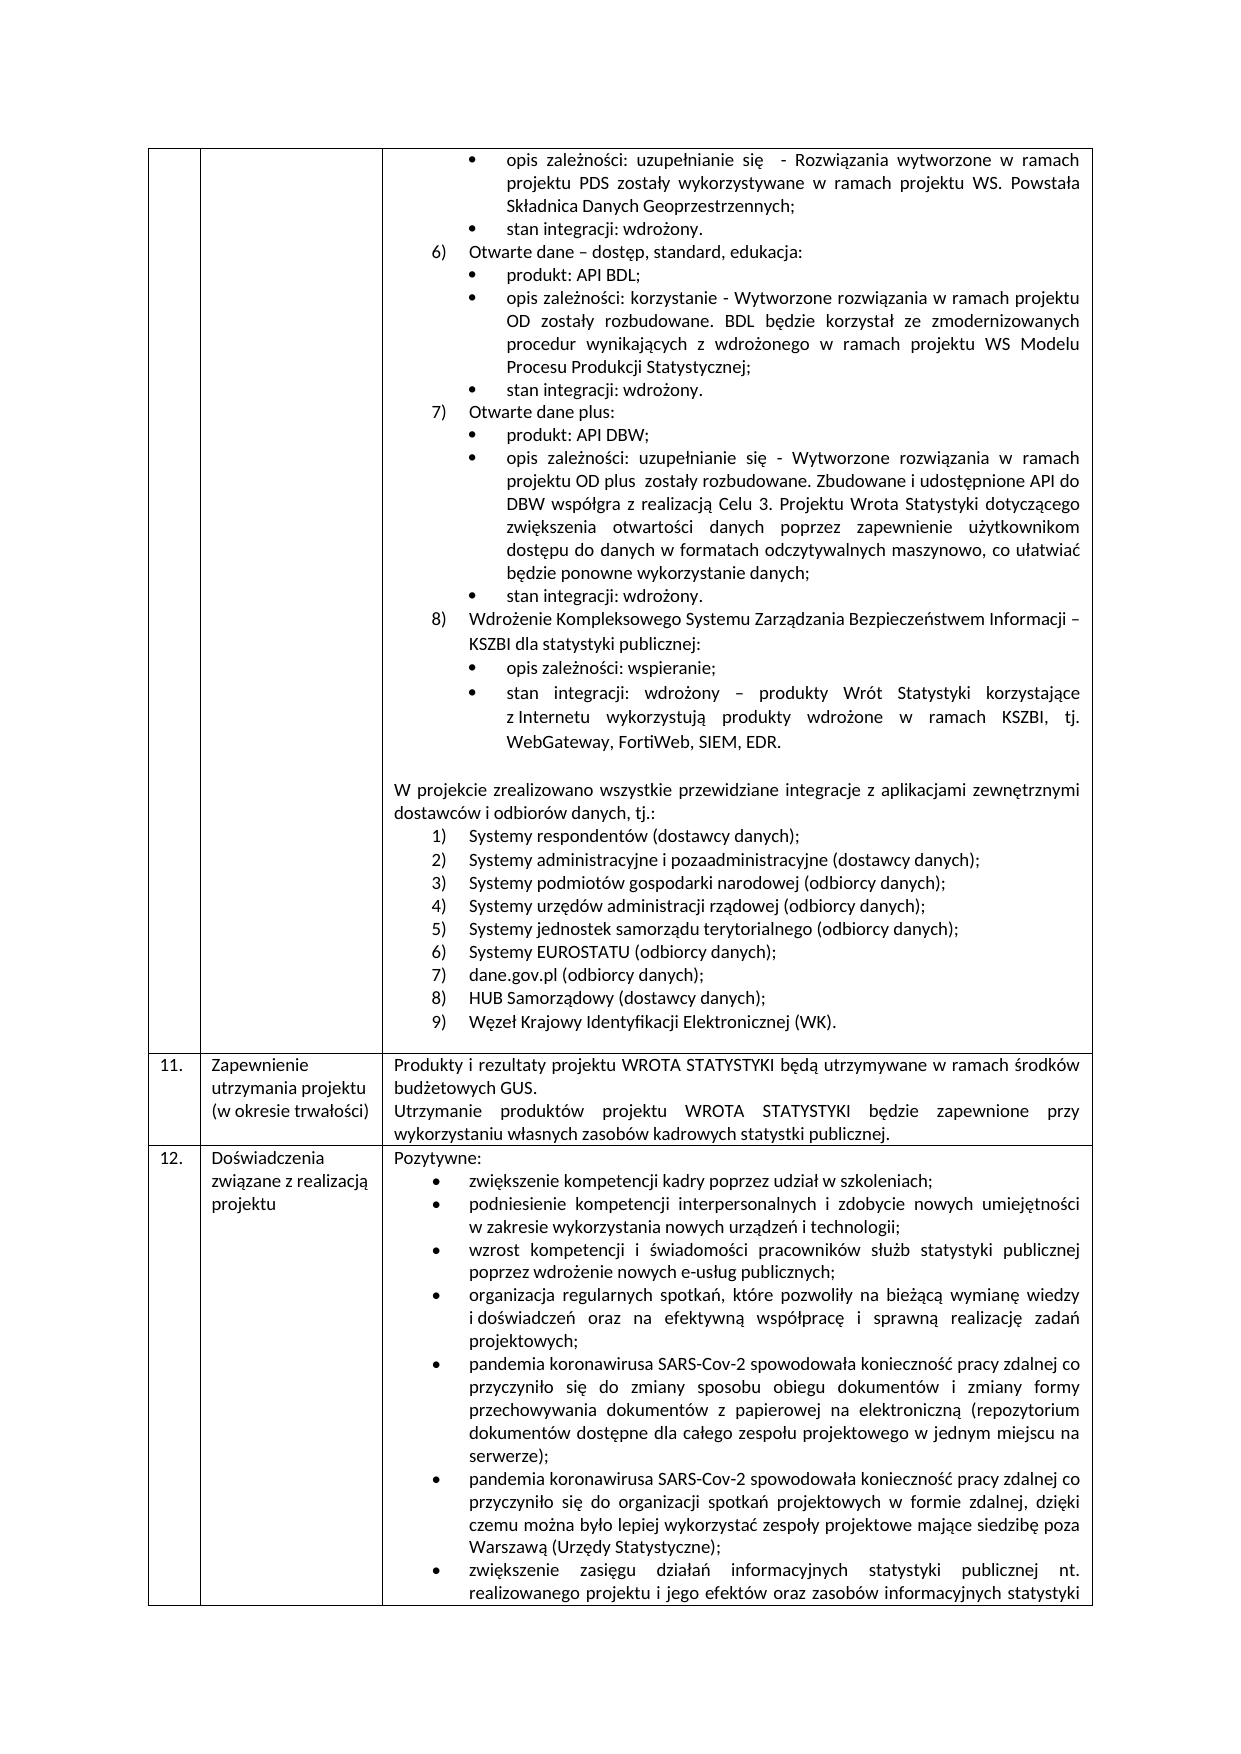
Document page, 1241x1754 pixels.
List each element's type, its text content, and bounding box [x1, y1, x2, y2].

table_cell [201, 1146, 382, 1604]
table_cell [383, 1146, 1092, 1604]
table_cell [383, 149, 1092, 1052]
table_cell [201, 149, 382, 1052]
table_cell [149, 1146, 200, 1604]
table_cell Zapewnienie utrzymania projektu (w okresie trwałości) [201, 1054, 382, 1145]
table_cell Produkty i rezultaty projektu WROTA STATYSTYKI będą utrzymywane w ramach środków budżetowych GUS. Utrzymanie produktów projektu WROTA STATYSTYKI będzie zapewnione przy wykorzystaniu własnych zasobów kadrowych statystki publicznej. [383, 1054, 1092, 1145]
table_cell [149, 149, 200, 1052]
table_cell [149, 1054, 200, 1145]
